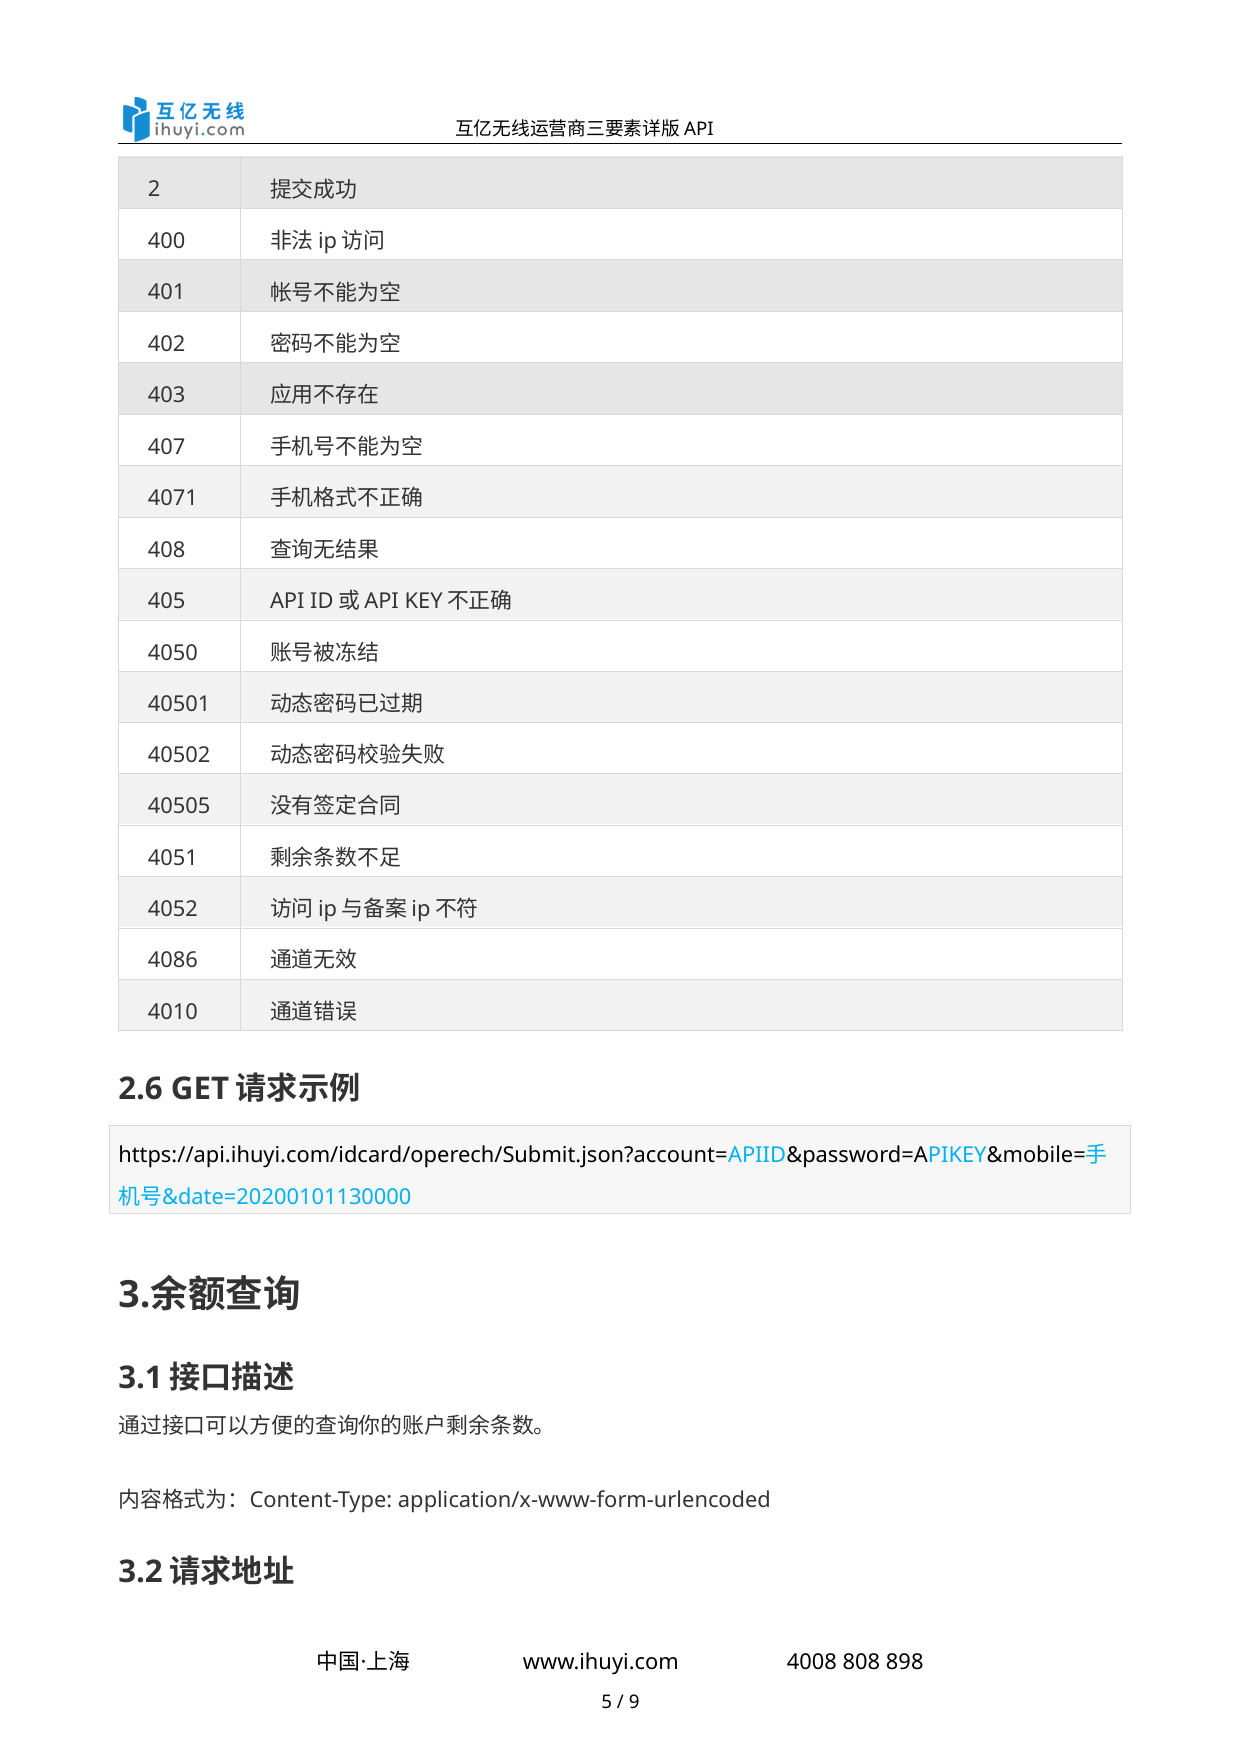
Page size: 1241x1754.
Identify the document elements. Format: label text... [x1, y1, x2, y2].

table_cell 应用不存在 [241, 363, 1122, 414]
table_cell 查询无结果 [241, 518, 1122, 568]
table_cell 405 [119, 569, 240, 619]
table_cell 403 [119, 363, 240, 414]
table_cell 40505 [119, 774, 240, 824]
picture [118, 88, 249, 143]
table_cell 手机格式不正确 [241, 466, 1122, 517]
table_cell 4071 [119, 466, 240, 517]
table_cell 400 [119, 209, 240, 259]
subtitle 2.6 GET请求示例 [118, 1063, 1122, 1109]
table_cell 401 [119, 260, 240, 311]
table_cell 通道无效 [241, 929, 1122, 979]
table_cell 手机号不能为空 [241, 415, 1122, 465]
subtitle 3.2请求地址 [118, 1546, 1122, 1592]
table_cell 408 [119, 518, 240, 568]
table_cell 非法ip访问 [241, 209, 1122, 259]
table_cell 4051 [119, 826, 240, 876]
table_cell 剩余条数不足 [241, 826, 1122, 876]
table_cell 4010 [119, 980, 240, 1030]
table_cell 2 [119, 158, 240, 208]
table_cell 提交成功 [241, 158, 1122, 208]
table_cell 账号被冻结 [241, 621, 1122, 671]
table_cell 密码不能为空 [241, 312, 1122, 362]
table_cell 402 [119, 312, 240, 362]
subtitle 3.余额查询 [118, 1263, 1122, 1318]
table_cell 40502 [119, 723, 240, 773]
text 内容格式为：Content-Type: application/x-www-form-urlencoded [118, 1472, 1122, 1514]
table_cell API ID或API KEY不正确 [241, 569, 1122, 619]
table_cell 4050 [119, 621, 240, 671]
table_cell 访问ip与备案ip不符 [241, 877, 1122, 927]
table_cell 通道错误 [241, 980, 1122, 1030]
table_cell 没有签定合同 [241, 774, 1122, 824]
text https://api.ihuyi.com/idcard/operech/Submit.json?account=APIID&password=APIKEY&mobile=手机号&date=20200101130000 [110, 1126, 1130, 1213]
text 通过接口可以方便的查询你的账户剩余条数。 [118, 1398, 1122, 1439]
table_cell 4086 [119, 929, 240, 979]
table_cell 407 [119, 415, 240, 465]
table_cell 动态密码校验失败 [241, 723, 1122, 773]
subtitle 3.1接口描述 [118, 1352, 1122, 1398]
table_cell 4052 [119, 877, 240, 927]
table_cell 40501 [119, 672, 240, 722]
table_cell 帐号不能为空 [241, 260, 1122, 311]
table_cell 动态密码已过期 [241, 672, 1122, 722]
